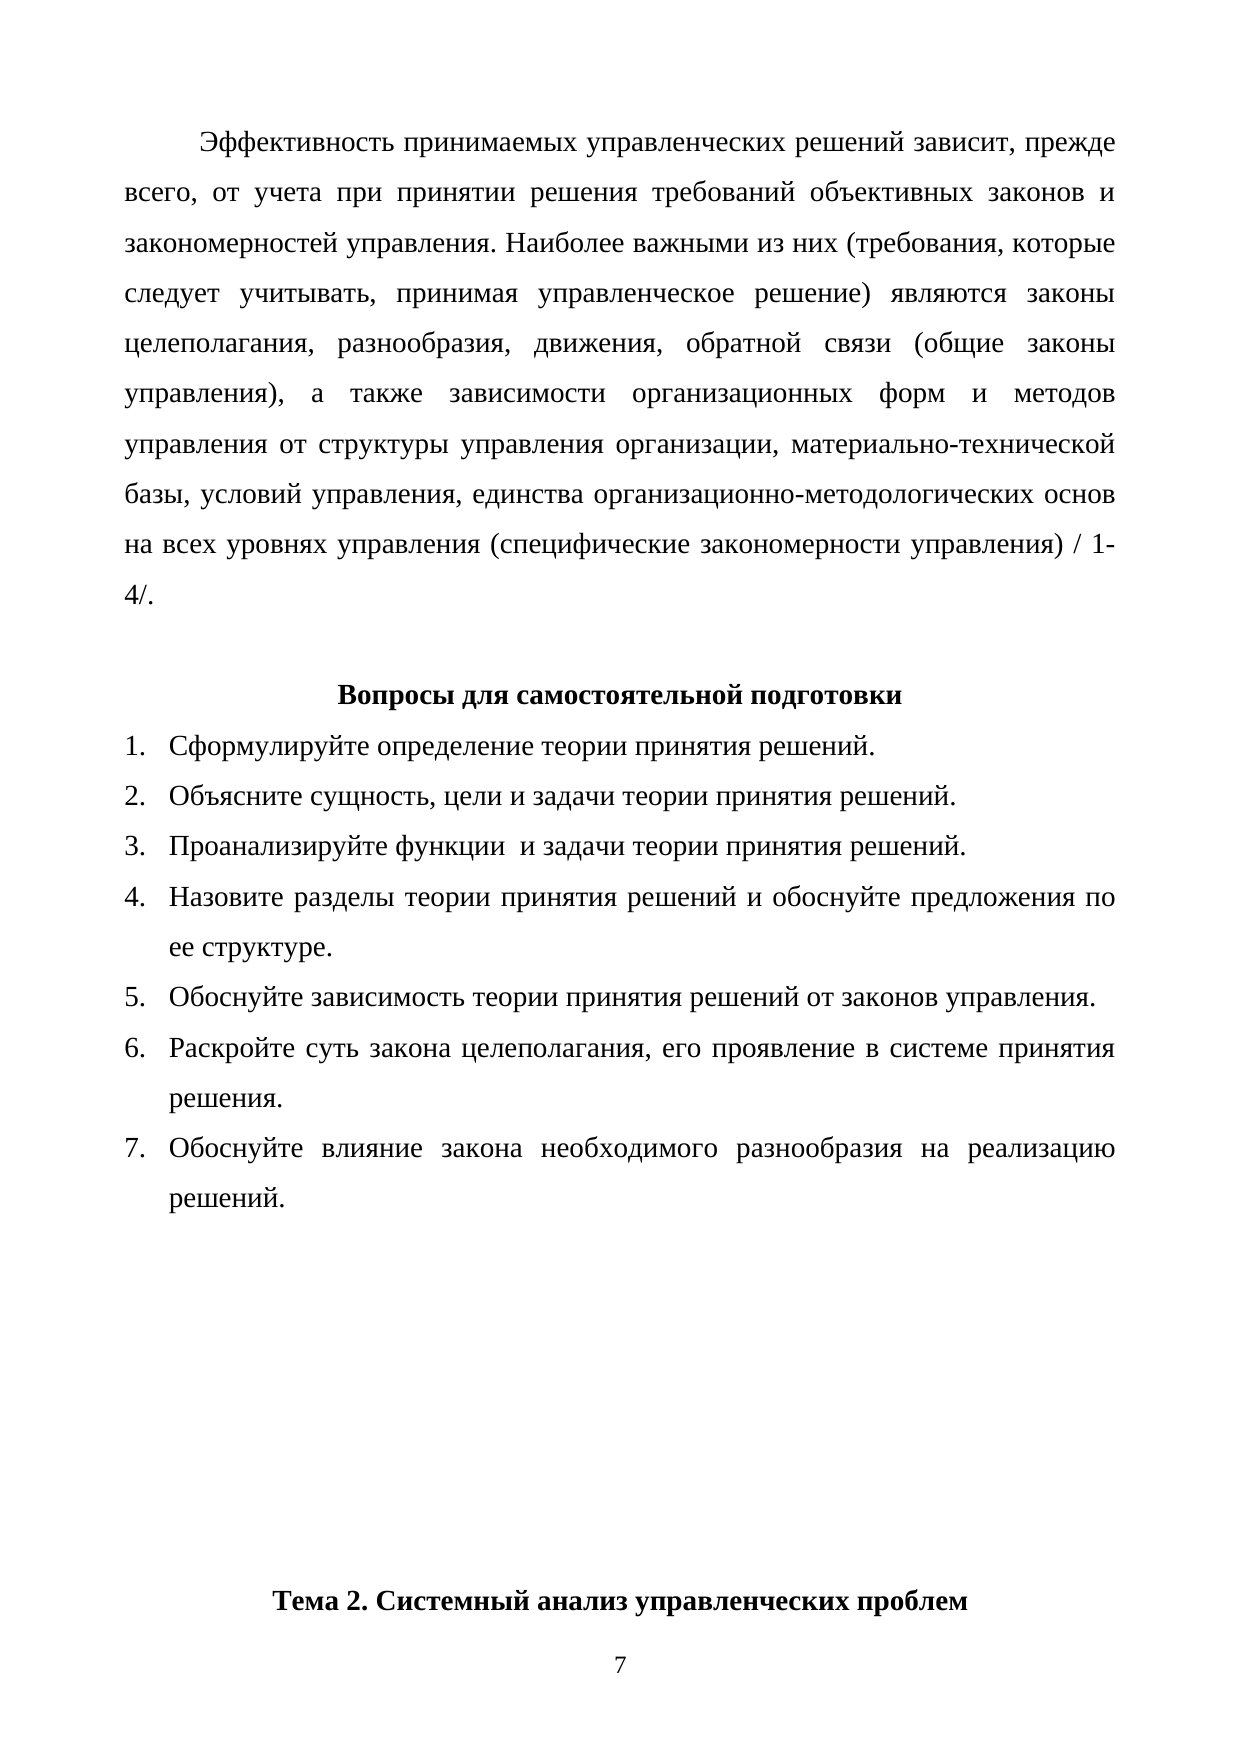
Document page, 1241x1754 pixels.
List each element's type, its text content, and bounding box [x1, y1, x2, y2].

text Эффективность принимаемых управленческих решений зависит, прежде всего, от учета при принятии решения требований объективных законов и закономерностей управления. Наиболее важными из них (требования, которые следует учитывать, принимая управленческое решение) являются законы целеполагания, разнообразия, движения, обратной связи (общие законы управления), а также зависимости организационных форм и методов управления от структуры управления организации, материально-технической базы, условий управления, единства организационно-методологических основ на всех уровнях управления (специфические закономерности управления) / 1-4/. [124, 124, 1116, 610]
list Обоснуйте влияние закона необходимого разнообразия на реализацию решений. [124, 1130, 1116, 1214]
list Назовите разделы теории принятия решений и обоснуйте предложения по ее структуре. [124, 879, 1116, 963]
list Обоснуйте зависимость теории принятия решений от законов управления. [124, 979, 1116, 1013]
text Вопросы для самостоятельной подготовки [124, 677, 1116, 711]
list Сформулируйте определение теории принятия решений. [124, 728, 1116, 761]
list Объясните сущность, цели и задачи теории принятия решений. [124, 778, 1116, 812]
list Проанализируйте функции и задачи теории принятия решений. [124, 828, 1116, 862]
text Тема 2. Системный анализ управленческих проблем [124, 1583, 1116, 1617]
list Раскройте суть закона целеполагания, его проявление в системе принятия решения. [124, 1030, 1116, 1113]
